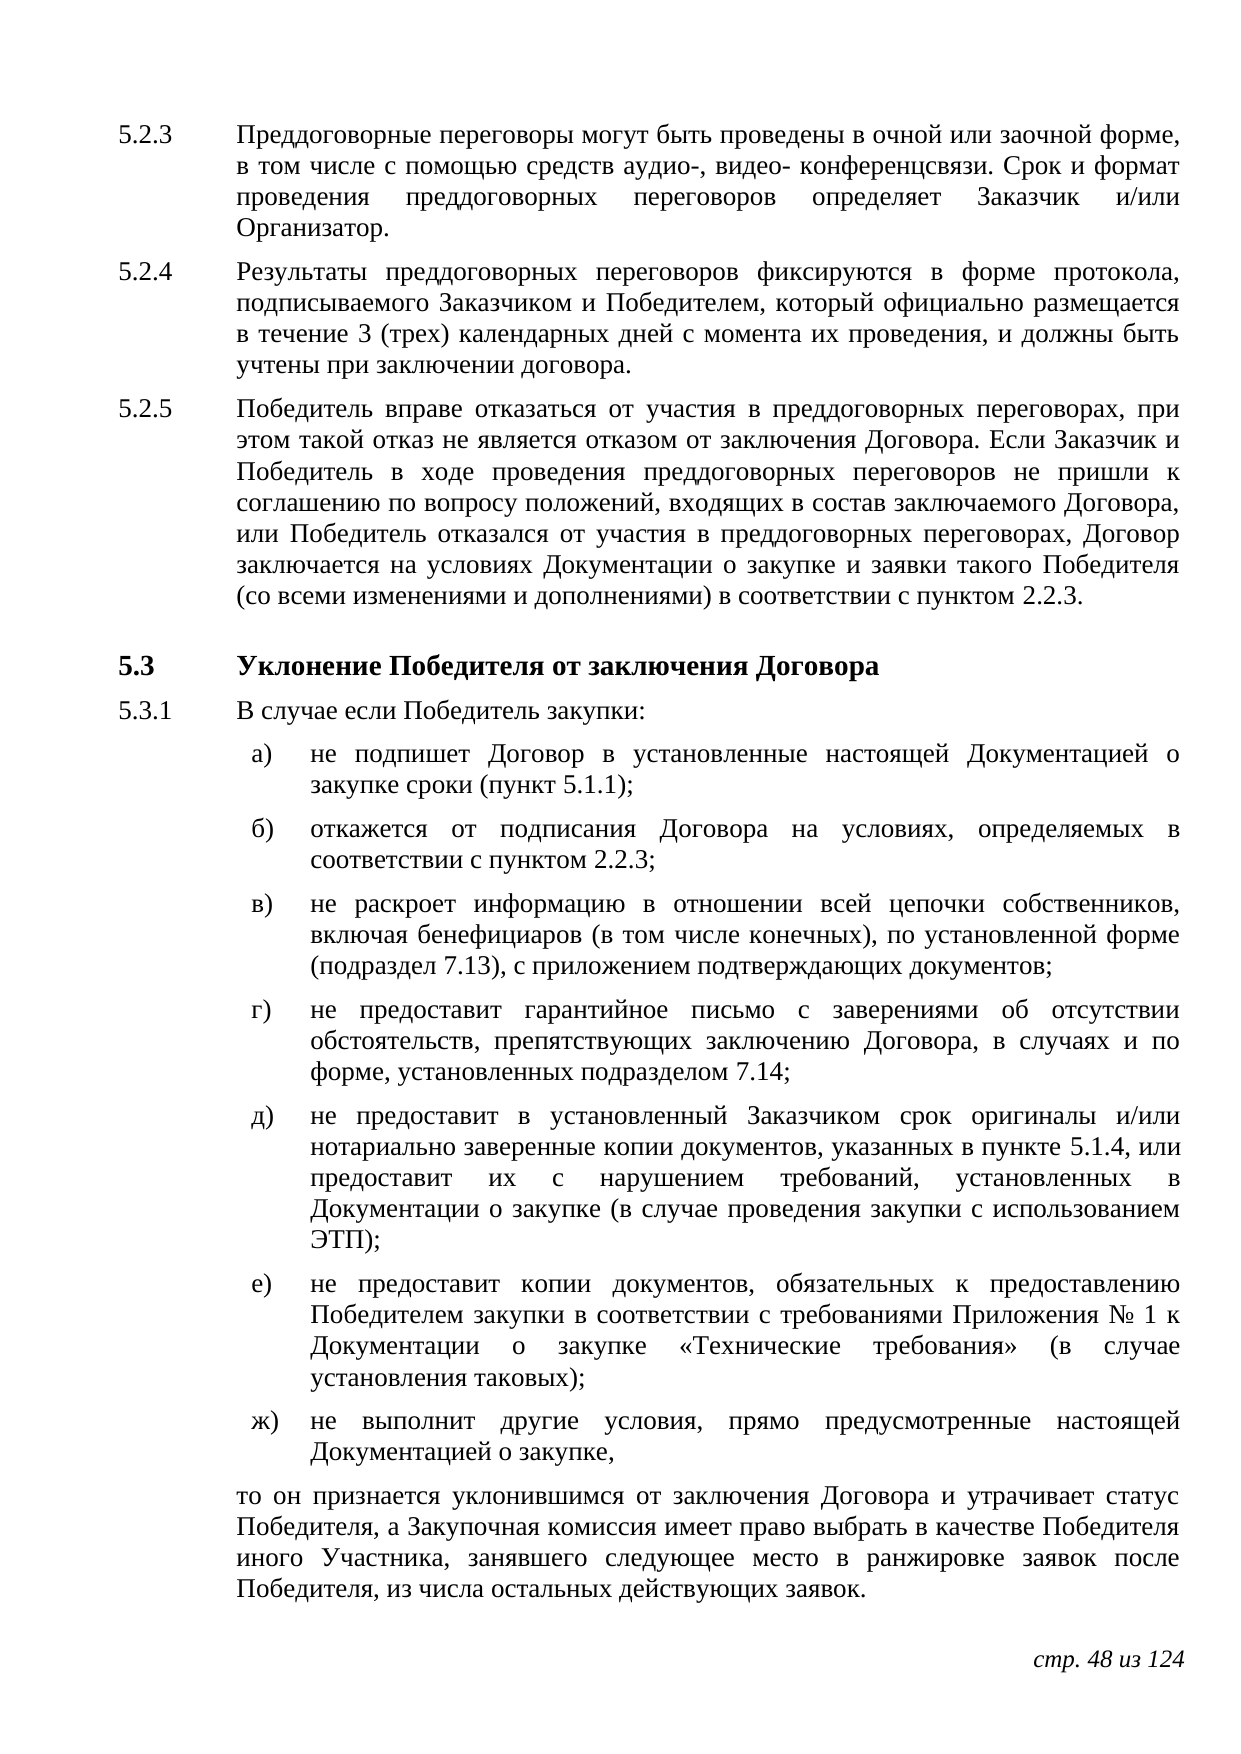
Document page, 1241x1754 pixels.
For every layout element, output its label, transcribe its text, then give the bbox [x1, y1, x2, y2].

subtitle Уклонение Победителя от заключения Договора [118, 648, 1181, 681]
text Преддоговорные переговоры могут быть проведены в очной или заочной форме, в том числе с помощью средств аудио-, видео- конференцсвязи. Срок и формат проведения преддоговорных переговоров определяет Заказчик и/или Организатор. [118, 118, 1181, 243]
text откажется от подписания Договора на условиях, определяемых в соответствии с пунктом 2.2.3; [251, 812, 1181, 874]
text Победитель вправе отказаться от участия в преддоговорных переговорах, при этом такой отказ не является отказом от заключения Договора. Если Заказчик и Победитель в ходе проведения преддоговорных переговоров не пришли к соглашению по вопросу положений, входящих в состав заключаемого Договора, или Победитель отказался от участия в преддоговорных переговорах, Договор заключается на условиях Документации о закупке и заявки такого Победителя (со всеми изменениями и дополнениями) в соответствии с пунктом 2.2.3. [118, 392, 1181, 610]
text не предоставит в установленный Заказчиком срок оригиналы и/или нотариально заверенные копии документов, указанных в пункте 5.1.4, или предоставит их с нарушением требований, установленных в Документации о закупке (в случае проведения закупки с использованием ЭТП); [251, 1099, 1181, 1255]
text то он признается уклонившимся от заключения Договора и утрачивает статус Победителя, а Закупочная комиссия имеет право выбрать в качестве Победителя иного Участника, занявшего следующее место в ранжировке заявок после Победителя, из числа остальных действующих заявок. [236, 1479, 1181, 1604]
text не подпишет Договор в установленные настоящей Документацией о закупке сроки (пункт 5.1.1); [251, 737, 1181, 800]
text В случае если Победитель закупки: [118, 694, 1181, 725]
text не предоставит копии документов, обязательных к предоставлению Победителем закупки в соответствии с требованиями Приложения № 1 к Документации о закупке «Технические требования» (в случае установления таковых); [251, 1267, 1181, 1392]
text не раскроет информацию в отношении всей цепочки собственников, включая бенефициаров (в том числе конечных), по установленной форме (подраздел 7.13), с приложением подтверждающих документов; [251, 887, 1181, 981]
text не предоставит гарантийное письмо с заверениями об отсутствии обстоятельств, препятствующих заключению Договора, в случаях и по форме, установленных подразделом 7.14; [251, 993, 1181, 1086]
text не выполнит другие условия, прямо предусмотренные настоящей Документацией о закупке, [251, 1404, 1181, 1467]
text Результаты преддоговорных переговоров фиксируются в форме протокола, подписываемого Заказчиком и Победителем, который официально размещается в течение 3 (трех) календарных дней с момента их проведения, и должны быть учтены при заключении договора. [118, 255, 1181, 380]
